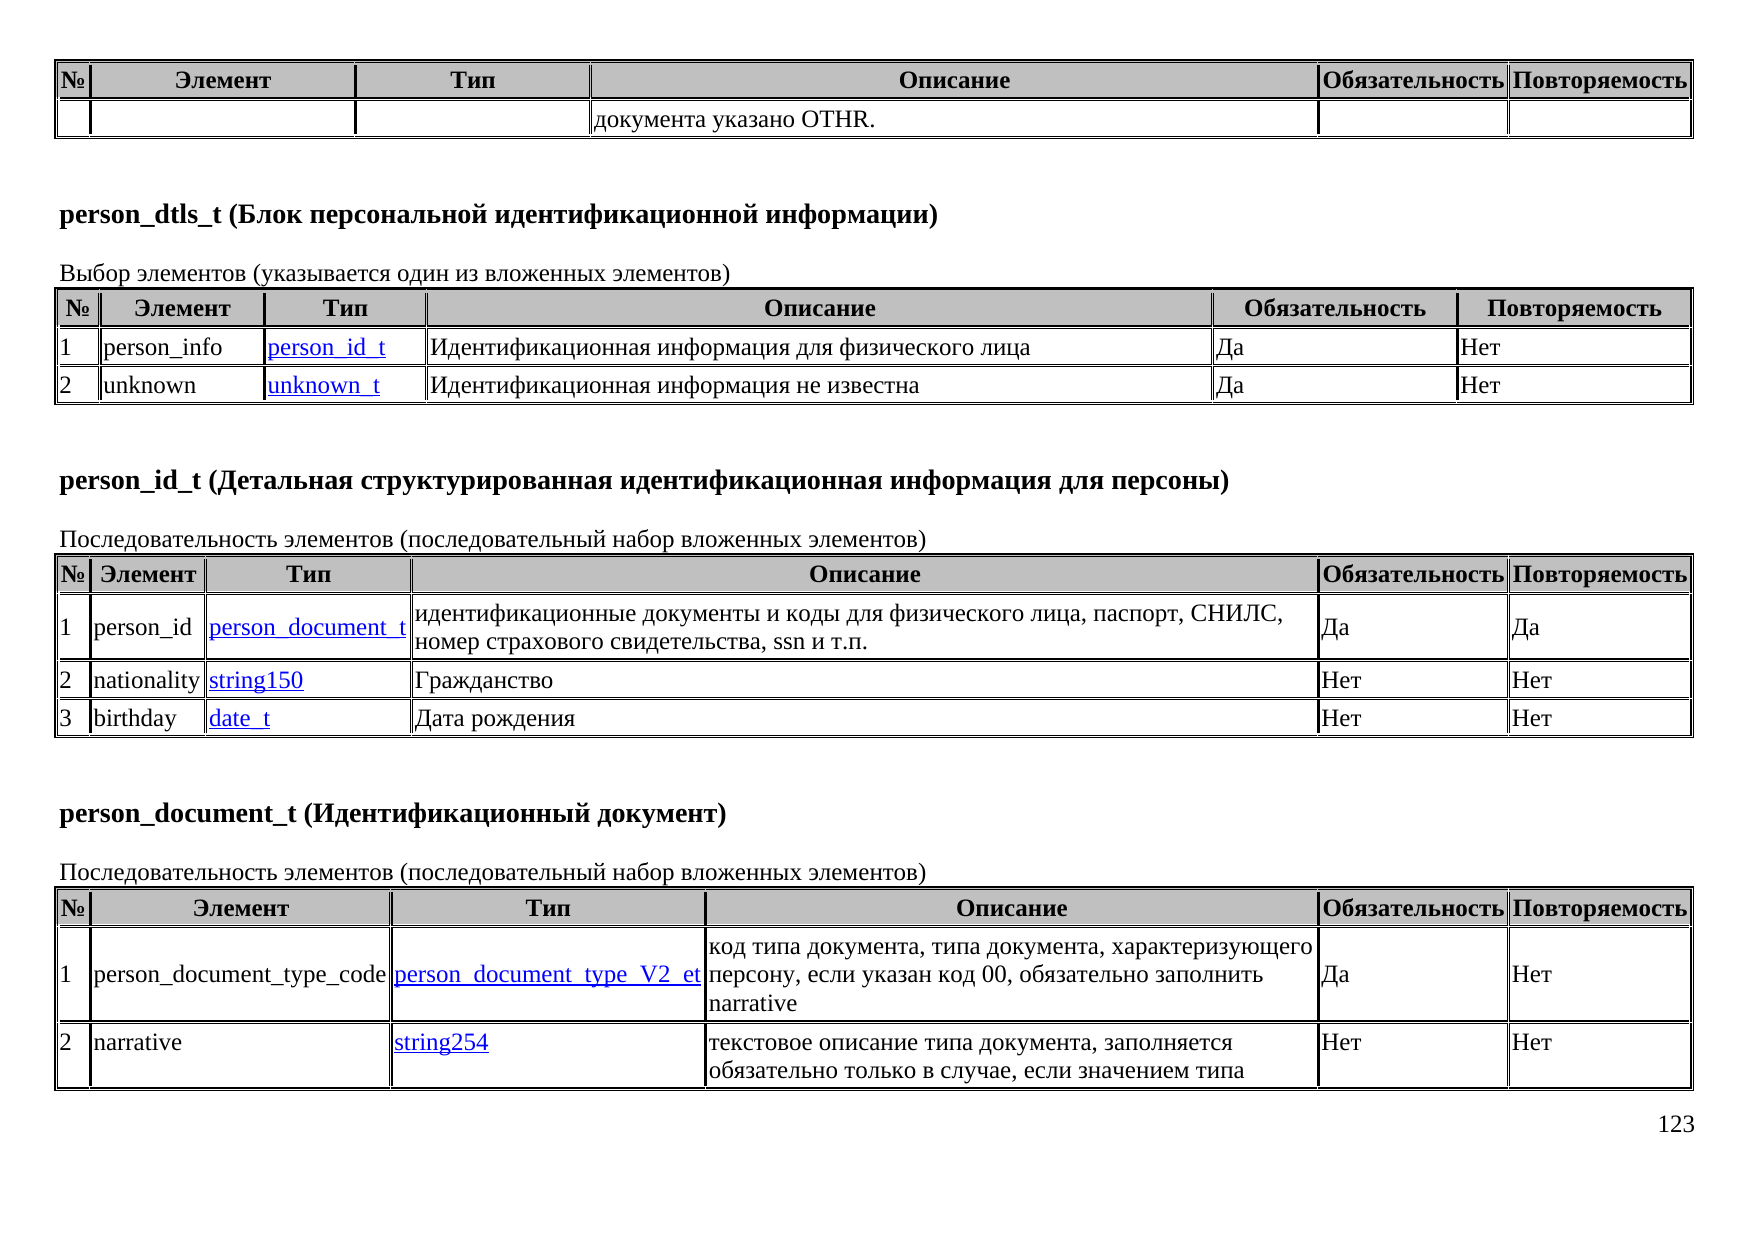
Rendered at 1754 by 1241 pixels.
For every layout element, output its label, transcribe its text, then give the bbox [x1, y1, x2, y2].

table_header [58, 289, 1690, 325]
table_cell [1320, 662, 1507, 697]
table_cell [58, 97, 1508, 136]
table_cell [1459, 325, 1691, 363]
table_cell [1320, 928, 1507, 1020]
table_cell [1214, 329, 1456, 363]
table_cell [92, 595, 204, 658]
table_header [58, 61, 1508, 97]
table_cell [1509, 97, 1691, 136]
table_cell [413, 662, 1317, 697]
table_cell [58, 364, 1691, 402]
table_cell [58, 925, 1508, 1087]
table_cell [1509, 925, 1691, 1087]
subtitle person_id_t (Детальная структурированная идентификационная информация для персоны) [59, 463, 1695, 495]
subtitle person_dtls_t (Блок персональной идентификационной информации) [59, 197, 1695, 229]
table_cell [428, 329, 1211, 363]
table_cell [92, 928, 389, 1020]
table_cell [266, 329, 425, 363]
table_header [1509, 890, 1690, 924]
text Выбор элементов (указывается один из вложенных элементов) [59, 258, 1695, 287]
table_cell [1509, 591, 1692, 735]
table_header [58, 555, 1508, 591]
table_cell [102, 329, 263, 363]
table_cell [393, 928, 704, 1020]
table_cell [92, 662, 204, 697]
text Последовательность элементов (последовательный набор вложенных элементов) [59, 857, 1695, 886]
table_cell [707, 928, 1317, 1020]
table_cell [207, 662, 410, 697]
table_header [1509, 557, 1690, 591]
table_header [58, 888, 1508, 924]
subtitle person_document_t (Идентификационный документ) [59, 796, 1695, 828]
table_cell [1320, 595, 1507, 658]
text Последовательность элементов (последовательный набор вложенных элементов) [59, 524, 1695, 553]
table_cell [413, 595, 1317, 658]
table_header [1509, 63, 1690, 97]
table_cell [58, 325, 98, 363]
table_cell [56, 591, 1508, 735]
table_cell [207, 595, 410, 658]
